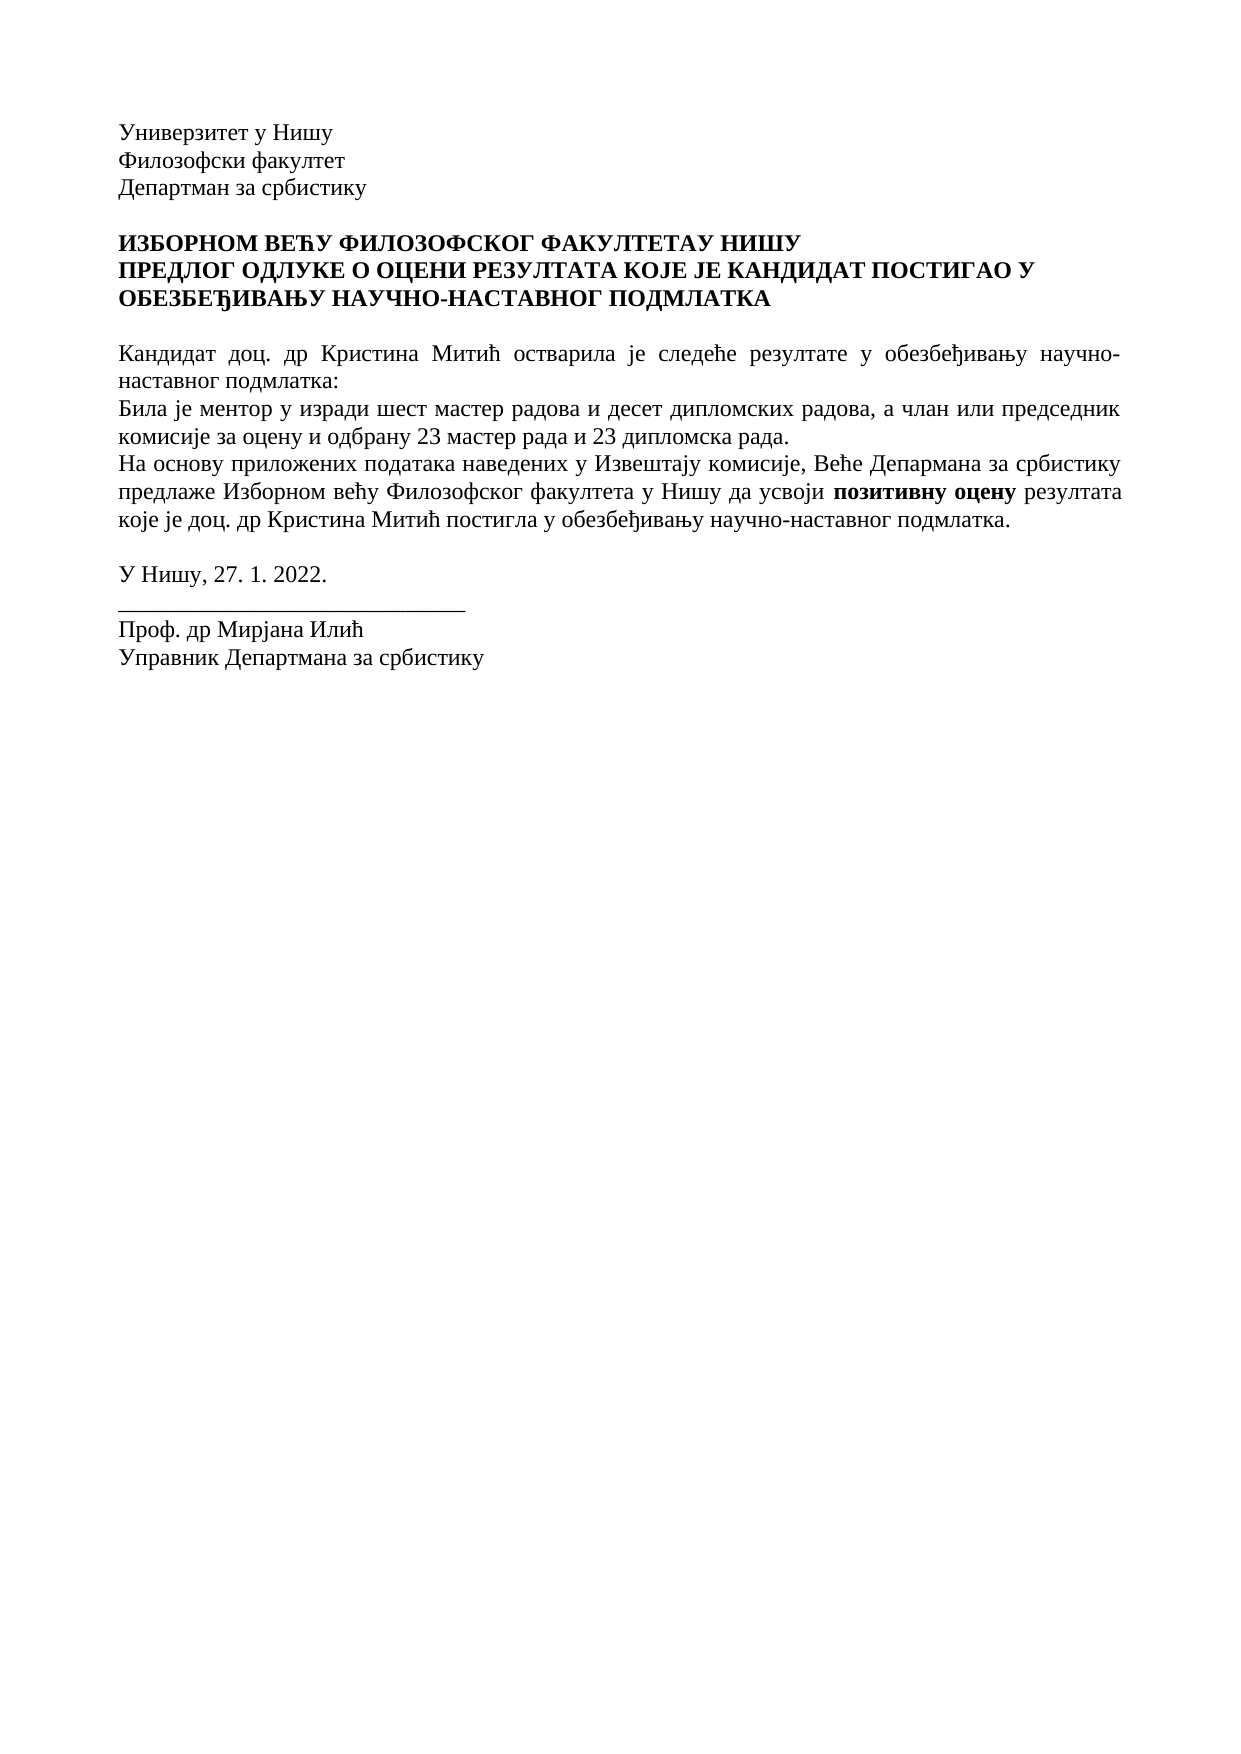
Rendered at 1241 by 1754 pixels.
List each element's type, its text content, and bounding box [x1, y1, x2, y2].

text Филозофски факултет [118, 146, 1122, 173]
text ПРЕДЛОГ ОДЛУКЕ О ОЦЕНИ РЕЗУЛТАТА КОЈЕ ЈЕ КАНДИДАТ ПОСТИГАО У ОБЕЗБЕЂИВАЊУ НАУЧНО-НАСТАВНОГ ПОДМЛАТКА [118, 256, 1122, 311]
text _____________________________ [118, 587, 1122, 615]
text Била је ментор у изради шест мастер радова и десет дипломских радова, а члан или председник комисије за оцену и одбрану 23 мастер рада и 23 дипломска рада. [118, 394, 1122, 449]
text У Нишу, 27. 1. 2022. [118, 560, 1122, 587]
text ИЗБОРНОМ ВЕЋУ ФИЛОЗОФСКОГ ФАКУЛТЕТАУ НИШУ [118, 228, 1122, 256]
text Универзитет у Нишу [118, 118, 1122, 146]
text Кандидат доц. др Кристина Митић остварила је следеће резултате у обезбеђивању научно-наставног подмлатка: [118, 339, 1122, 394]
text На основу приложених података наведених у Извештају комисије, Веће Депармана за србистику предлаже Изборном већу Филозофског факултета у Нишу да усвоји позитивну оцену резултата које је доц. др Кристина Митић постигла у обезбеђивању научно-наставног подмлатка. [118, 449, 1122, 532]
text Департман за србистику [118, 173, 1122, 201]
text Проф. др Мирјана Илић [118, 615, 1122, 643]
text Управник Департмана за србистику [118, 643, 1122, 670]
